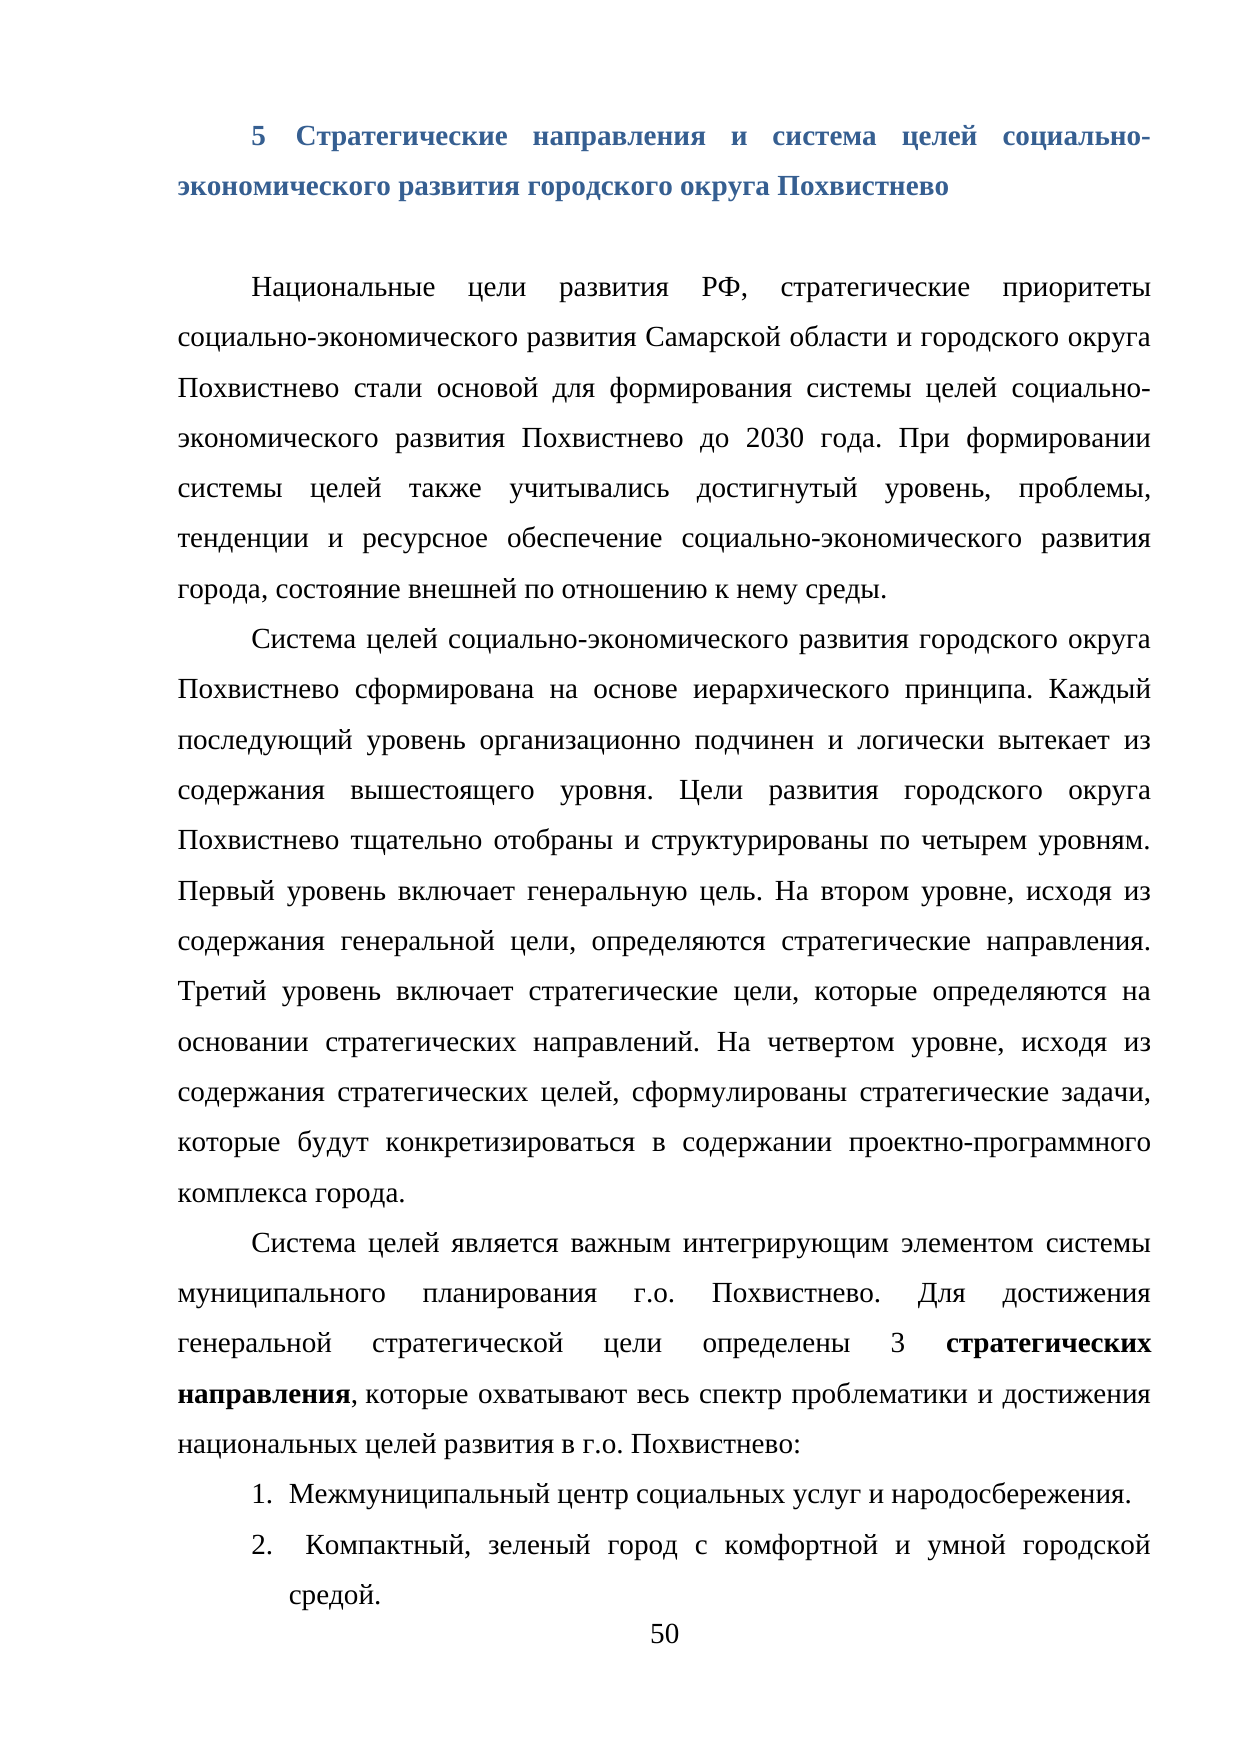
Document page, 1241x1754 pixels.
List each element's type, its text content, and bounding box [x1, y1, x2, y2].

text Система целей социально-экономического развития городского округа Похвистнево сформирована на основе иерархического принципа. Каждый последующий уровень организационно подчинен и логически вытекает из содержания вышестоящего уровня. Цели развития городского округа Похвистнево тщательно отобраны и структурированы по четырем уровням. Первый уровень включает генеральную цель. На втором уровне, исходя из содержания генеральной цели, определяются стратегические направления. Третий уровень включает стратегические цели, которые определяются на основании стратегических направлений. На четвертом уровне, исходя из содержания стратегических целей, сформулированы стратегические задачи, которые будут конкретизироваться в содержании проектно-программного комплекса города. [177, 621, 1152, 1208]
list Межмуниципальный центр социальных услуг и народосбережения. [251, 1477, 1152, 1510]
list Компактный, зеленый город с комфортной и умной городской средой. [251, 1527, 1152, 1611]
list Стратегические направления и система целей социально-экономического развития городского округа Похвистнево [177, 118, 1152, 202]
text Национальные цели развития РФ, стратегические приоритеты социально-экономического развития Самарской области и городского округа Похвистнево стали основой для формирования системы целей социально-экономического развития Похвистнево до 2030 года. При формировании системы целей также учитывались достигнутый уровень, проблемы, тенденции и ресурсное обеспечение социально-экономического развития города, состояние внешней по отношению к нему среды. [177, 269, 1152, 604]
text Система целей является важным интегрирующим элементом системы муниципального планирования г.о. Похвистнево. Для достижения генеральной стратегической цели определены 3 стратегических направления, которые охватывают весь спектр проблематики и достижения национальных целей развития в г.о. Похвистнево: [177, 1225, 1152, 1460]
